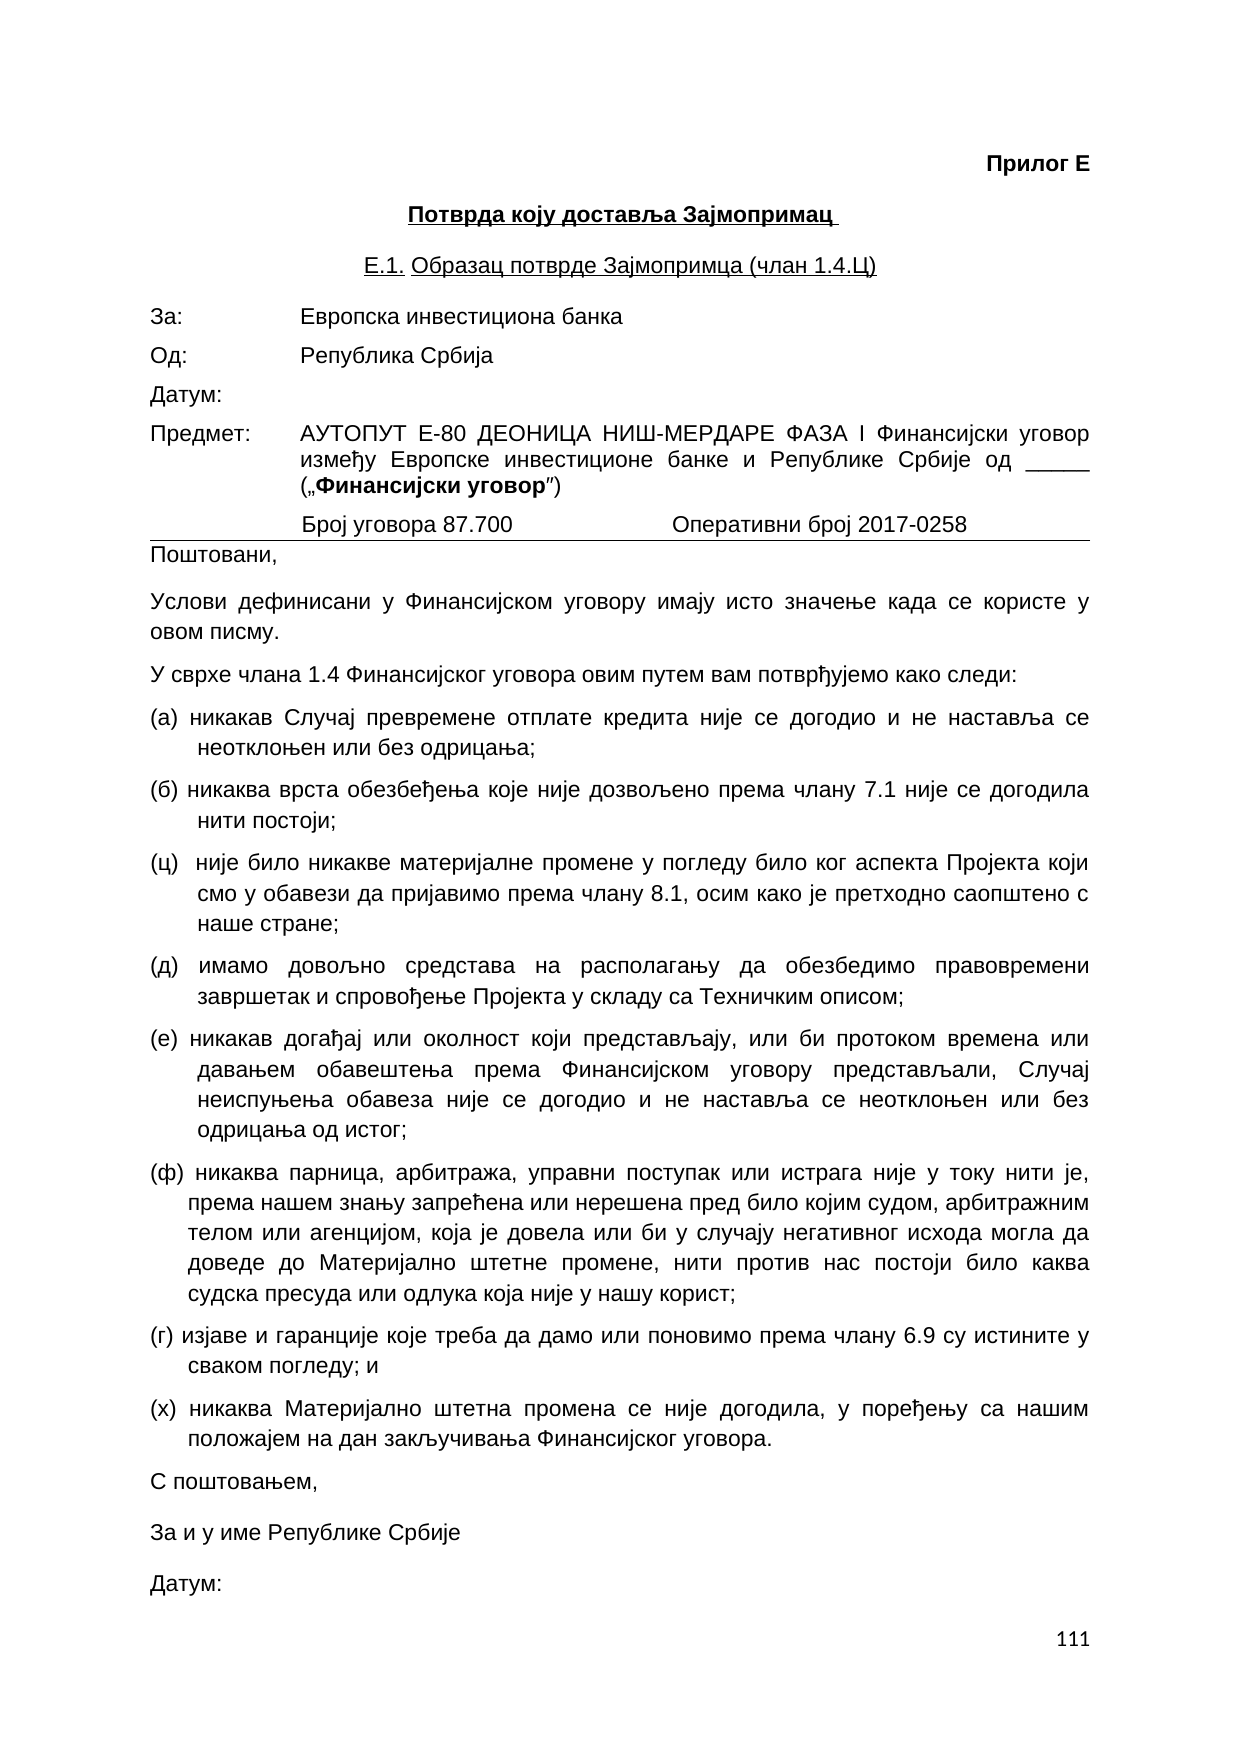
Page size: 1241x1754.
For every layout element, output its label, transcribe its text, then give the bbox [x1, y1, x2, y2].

text Прилог Е [150, 150, 1090, 176]
text Поштовани, [150, 541, 1090, 567]
text (г) изјаве и гаранције које треба да дамо или поновимо према члану 6.9 су истините у сваком погледу; и [150, 1322, 1090, 1379]
text Датум: [150, 381, 1090, 407]
text Предмет: АУТОПУТ Е-80 ДЕОНИЦА НИШ-МЕРДАРЕ ФАЗА I Финансијски уговор између Европске инвестиционе банке и Републике Србије од _____ („Финансијски уговор″) [150, 420, 1090, 499]
text Потврда коју доставља Зајмопримац [150, 201, 1090, 227]
text (д) имамо довољно средстава на располагању да обезбедимо правовремени завршетак и спровођење Пројекта у складу са Техничким описом; [150, 952, 1090, 1009]
text У сврхе члана 1.4 Финансијског уговора овим путем вам потврђујемо како следи: [150, 661, 1090, 687]
text (ф) никаква парница, арбитража, управни поступак или истрага није у току нити је, према нашем знању запрећена или нерешена пред било којим судом, арбитражним телом или агенцијом, која је довела или би у случају негативног исхода могла да доведе до Материјално штетне промене, нити против нас постоји било каква судска пресуда или одлука која није у нашу корист; [150, 1159, 1090, 1306]
text Од: Република Србија [150, 342, 1090, 368]
text (х) никаква Материјално штетна промена се није догодила, у поређењу са нашим положајем на дан закључивања Финансијског уговора. [150, 1395, 1090, 1452]
text За и у име Републике Србије [150, 1519, 1090, 1546]
text За: Европска инвестициона банка [150, 303, 1090, 329]
text (ц) није било никакве материјалне промене у погледу било ког аспекта Пројекта који смо у обавези да пријавимо према члану 8.1, осим како је претходно саопштено с наше стране; [150, 849, 1090, 936]
text (а) никакав Случај превремене отплате кредита није се догодио и не наставља се неотклоњен или без одрицања; [150, 703, 1090, 760]
text Услови дефинисани у Финансијском уговору имају исто значење када се користе у овом писму. [150, 588, 1090, 644]
text Број уговора 87.700 Оперативни број 2017-0258 [150, 511, 1090, 540]
text С поштовањем, [150, 1468, 1090, 1494]
text Е.1. Образац потврде Зајмопримца (члан 1.4.Ц) [150, 252, 1090, 278]
text (б) никаква врста обезбеђења које није дозвољено према члану 7.1 није се догодила нити постоји; [150, 776, 1090, 833]
text (е) никакав догађај или околност који представљају, или би протоком времена или давањем обавештења према Финансијском уговору представљали, Случај неиспуњења обавеза није се догодио и не наставља се неотклоњен или без одрицања од истог; [150, 1025, 1090, 1142]
text Датум: [150, 1570, 1090, 1597]
